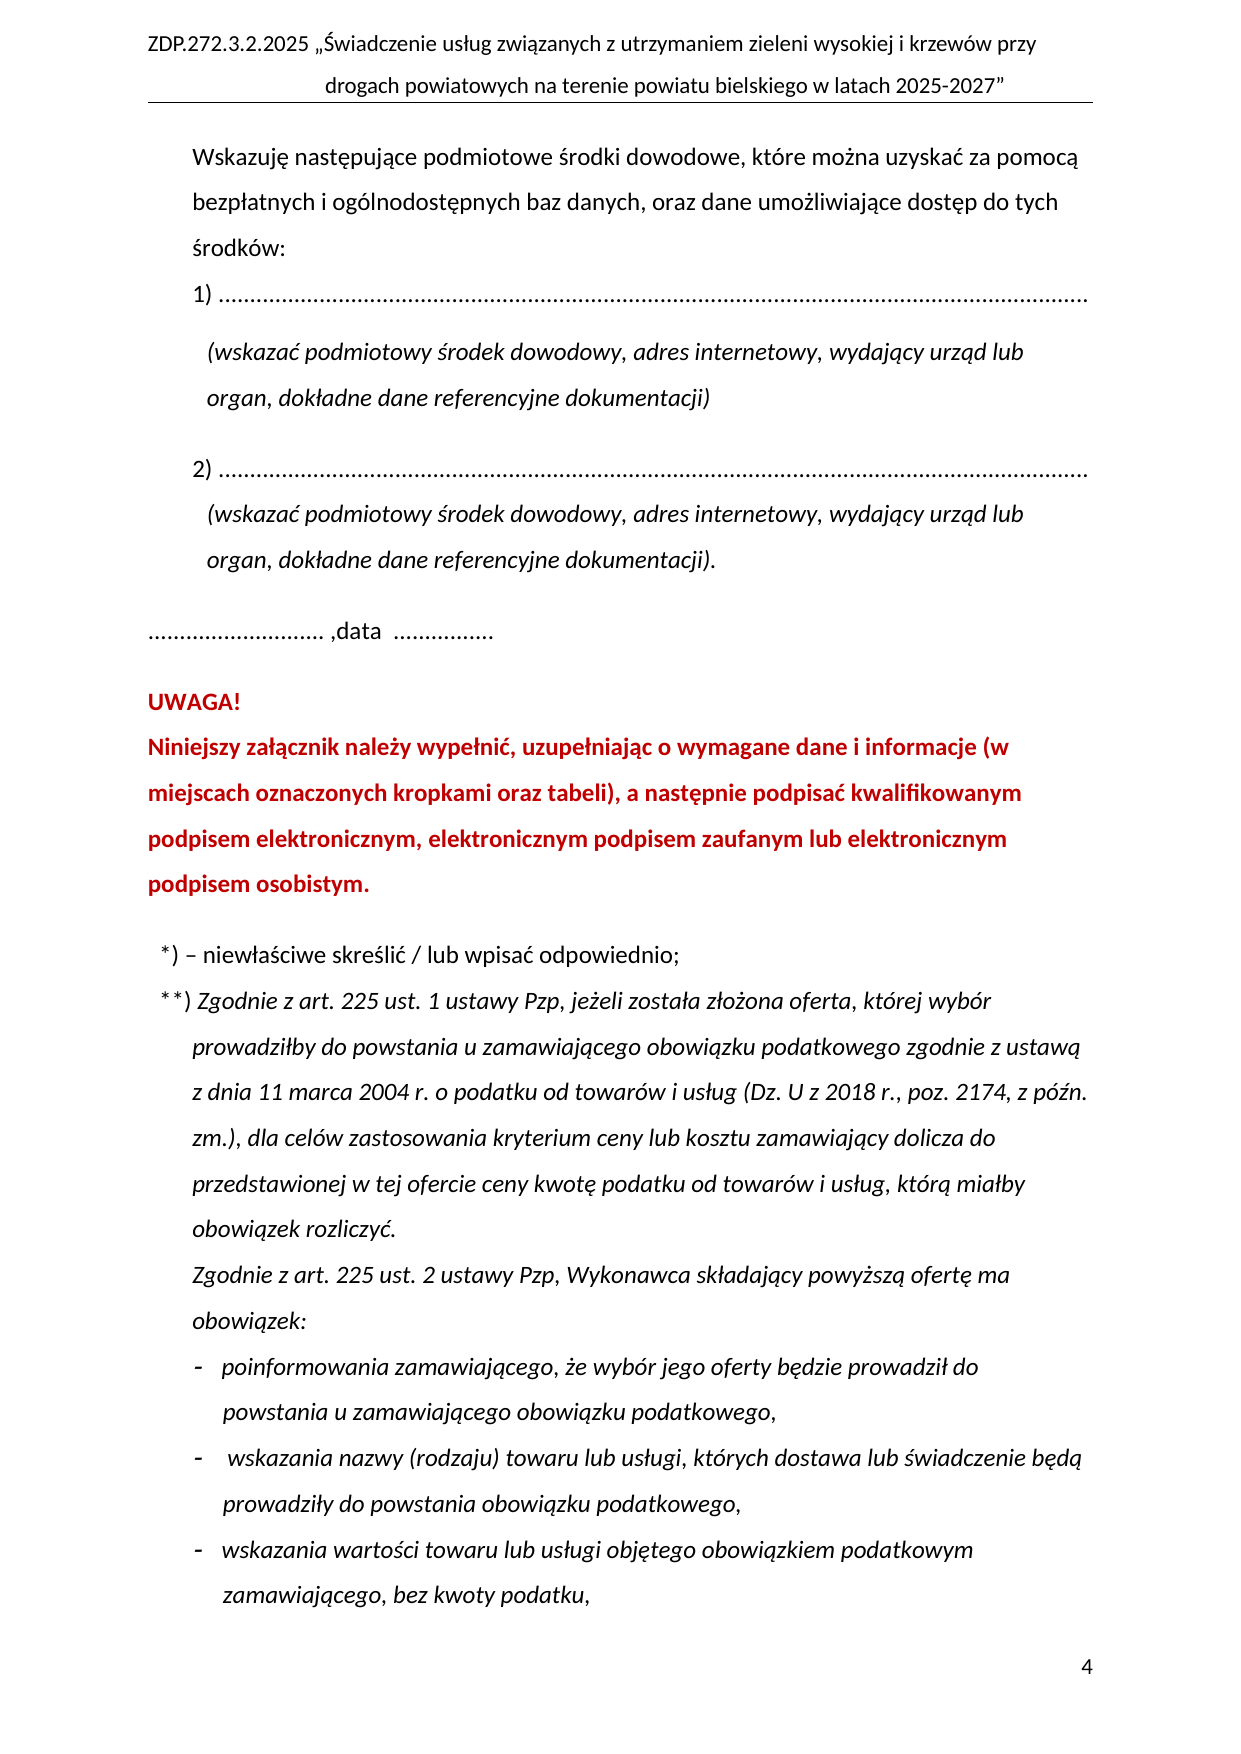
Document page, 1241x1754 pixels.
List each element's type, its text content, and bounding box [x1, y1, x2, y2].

text ............................ ,data ................ [148, 615, 1093, 645]
text 2) .......................................................................................................................................... [192, 453, 1093, 483]
list poinformowania zamawiającego, że wybór jego oferty będzie prowadził do powstania u zamawiającego obowiązku podatkowego, [192, 1351, 1093, 1427]
text Niniejszy załącznik należy wypełnić, uzupełniając o wymagane dane i informacje (w miejscach oznaczonych kropkami oraz tabeli), a następnie podpisać kwalifikowanym podpisem elektronicznym, elektronicznym podpisem zaufanym lub elektronicznym podpisem osobistym. [148, 731, 1093, 899]
text Wskazuję następujące podmiotowe środki dowodowe, które można uzyskać za pomocą bezpłatnych i ogólnodostępnych baz danych, oraz dane umożliwiające dostęp do tych środków: 1) .......................................................................................................................................... [192, 141, 1093, 308]
text **) Zgodnie z art. 225 ust. 1 ustawy Pzp, jeżeli została złożona oferta, której wybór prowadziłby do powstania u zamawiającego obowiązku podatkowego zgodnie z ustawą z dnia 11 marca 2004 r. o podatku od towarów i usług (Dz. U z 2018 r., poz. 2174, z późn. zm.), dla celów zastosowania kryterium ceny lub kosztu zamawiający dolicza do przedstawionej w tej ofercie ceny kwotę podatku od towarów i usług, którą miałby obowiązek rozliczyć. [148, 985, 1093, 1244]
list wskazania nazwy (rodzaju) towaru lub usługi, których dostawa lub świadczenie będą prowadziły do powstania obowiązku podatkowego, [192, 1442, 1093, 1518]
text UWAGA! [148, 686, 1093, 716]
text Zgodnie z art. 225 ust. 2 ustawy Pzp, Wykonawca składający powyższą ofertę ma obowiązek: [192, 1259, 1093, 1336]
text (wskazać podmiotowy środek dowodowy, adres internetowy, wydający urząd lub organ, dokładne dane referencyjne dokumentacji). [207, 498, 1093, 575]
list wskazania wartości towaru lub usługi objętego obowiązkiem podatkowym zamawiającego, bez kwoty podatku, [192, 1534, 1093, 1610]
text *) – niewłaściwe skreślić / lub wpisać odpowiednio; [148, 939, 1093, 970]
text (wskazać podmiotowy środek dowodowy, adres internetowy, wydający urząd lub organ, dokładne dane referencyjne dokumentacji) [207, 336, 1093, 412]
